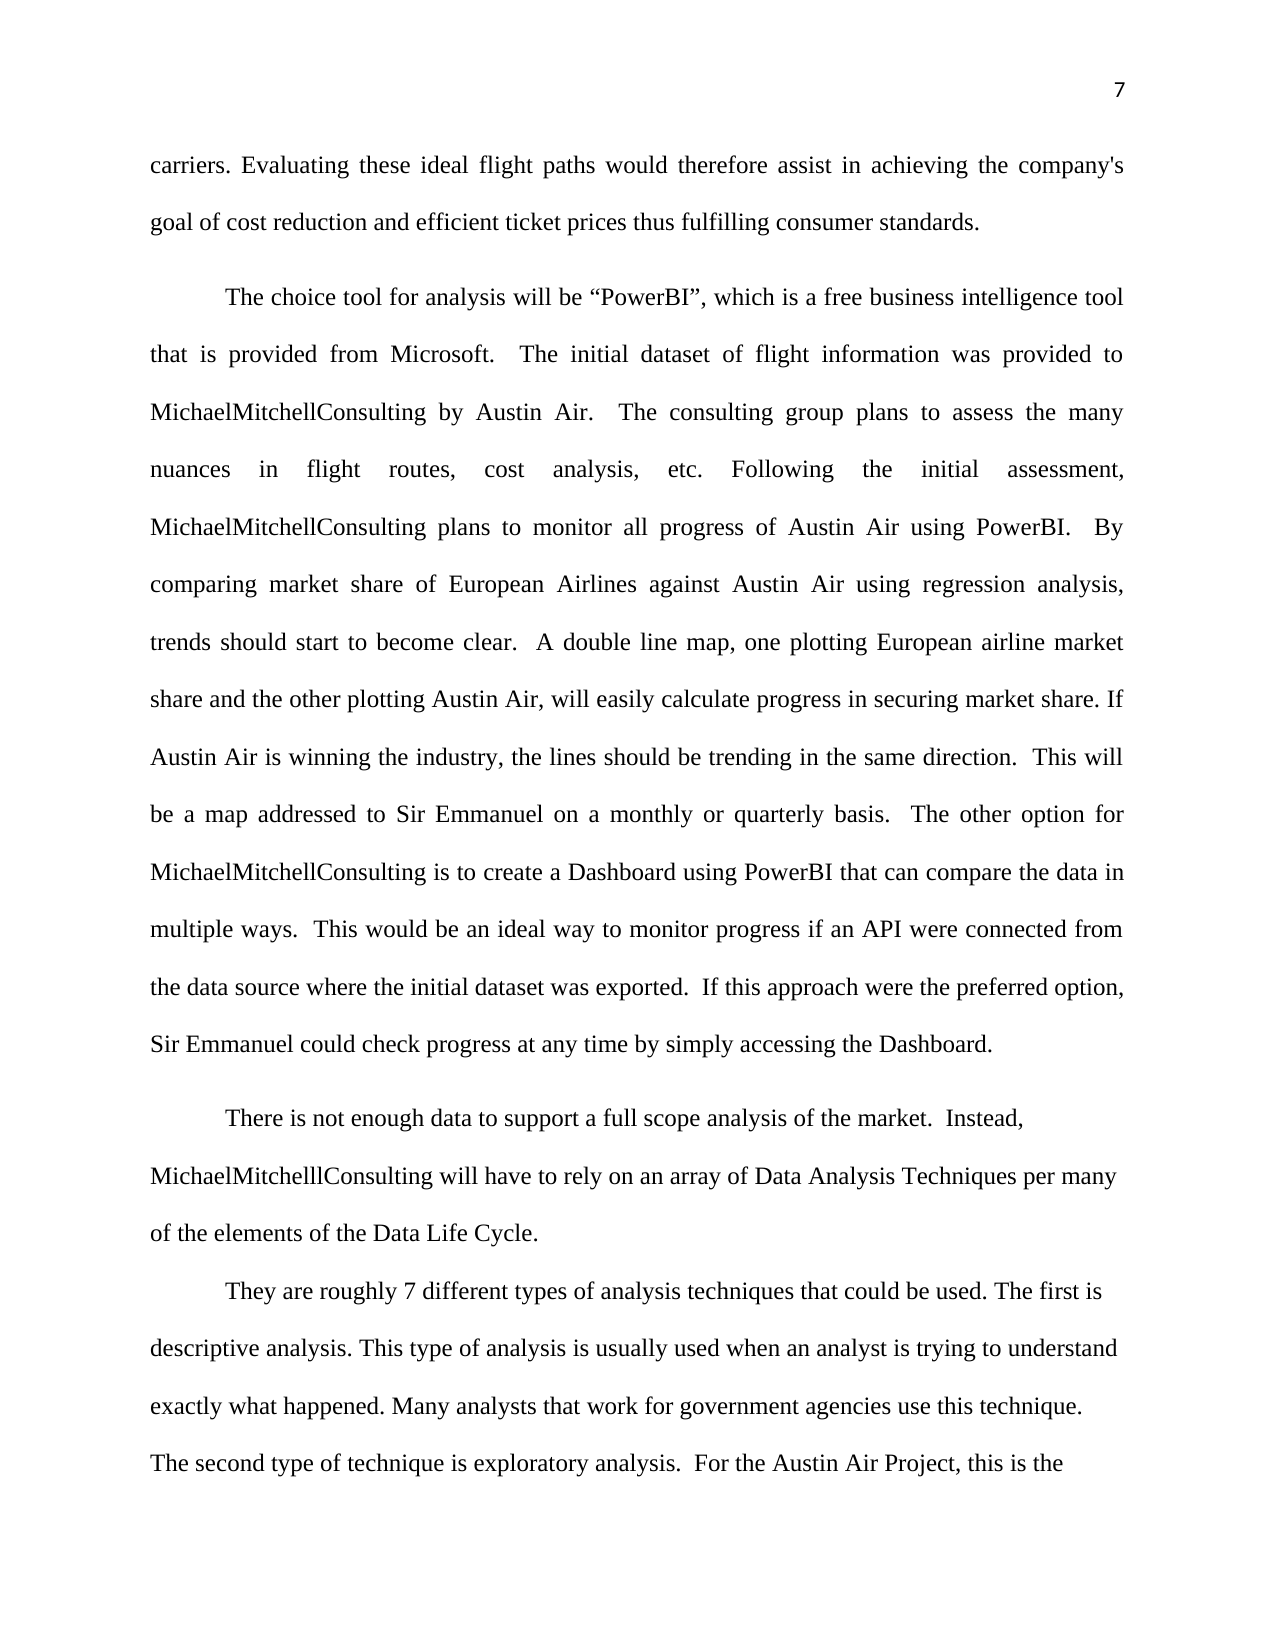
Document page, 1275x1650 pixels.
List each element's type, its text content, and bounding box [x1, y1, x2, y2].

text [150, 1276, 1125, 1477]
text The choice tool for analysis will be “PowerBI”, which is a free business intelligence tool that is provided from Microsoft. The initial dataset of flight information was provided to MichaelMitchellConsulting by Austin Air. The consulting group plans to assess the many nuances in flight routes, cost analysis, etc. Following the initial assessment, MichaelMitchellConsulting plans to monitor all progress of Austin Air using PowerBI. By comparing market share of European Airlines against Austin Air using regression analysis, trends should start to become clear. A double line map, one plotting European airline market share and the other plotting Austin Air, will easily calculate progress in securing market share. If Austin Air is winning the industry, the lines should be trending in the same direction. This will be a map addressed to Sir Emmanuel on a monthly or quarterly basis. The other option for MichaelMitchellConsulting is to create a Dashboard using PowerBI that can compare the data in multiple ways. This would be an ideal way to monitor progress if an API were connected from the data source where the initial dataset was exported. If this approach were the preferred option, Sir Emmanuel could check progress at any time by simply accessing the Dashboard. [150, 282, 1125, 1058]
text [150, 150, 1125, 236]
text There is not enough data to support a full scope analysis of the market. Instead, MichaelMitchelllConsulting will have to rely on an array of Data Analysis Techniques per many of the elements of the Data Life Cycle. [150, 1103, 1125, 1247]
